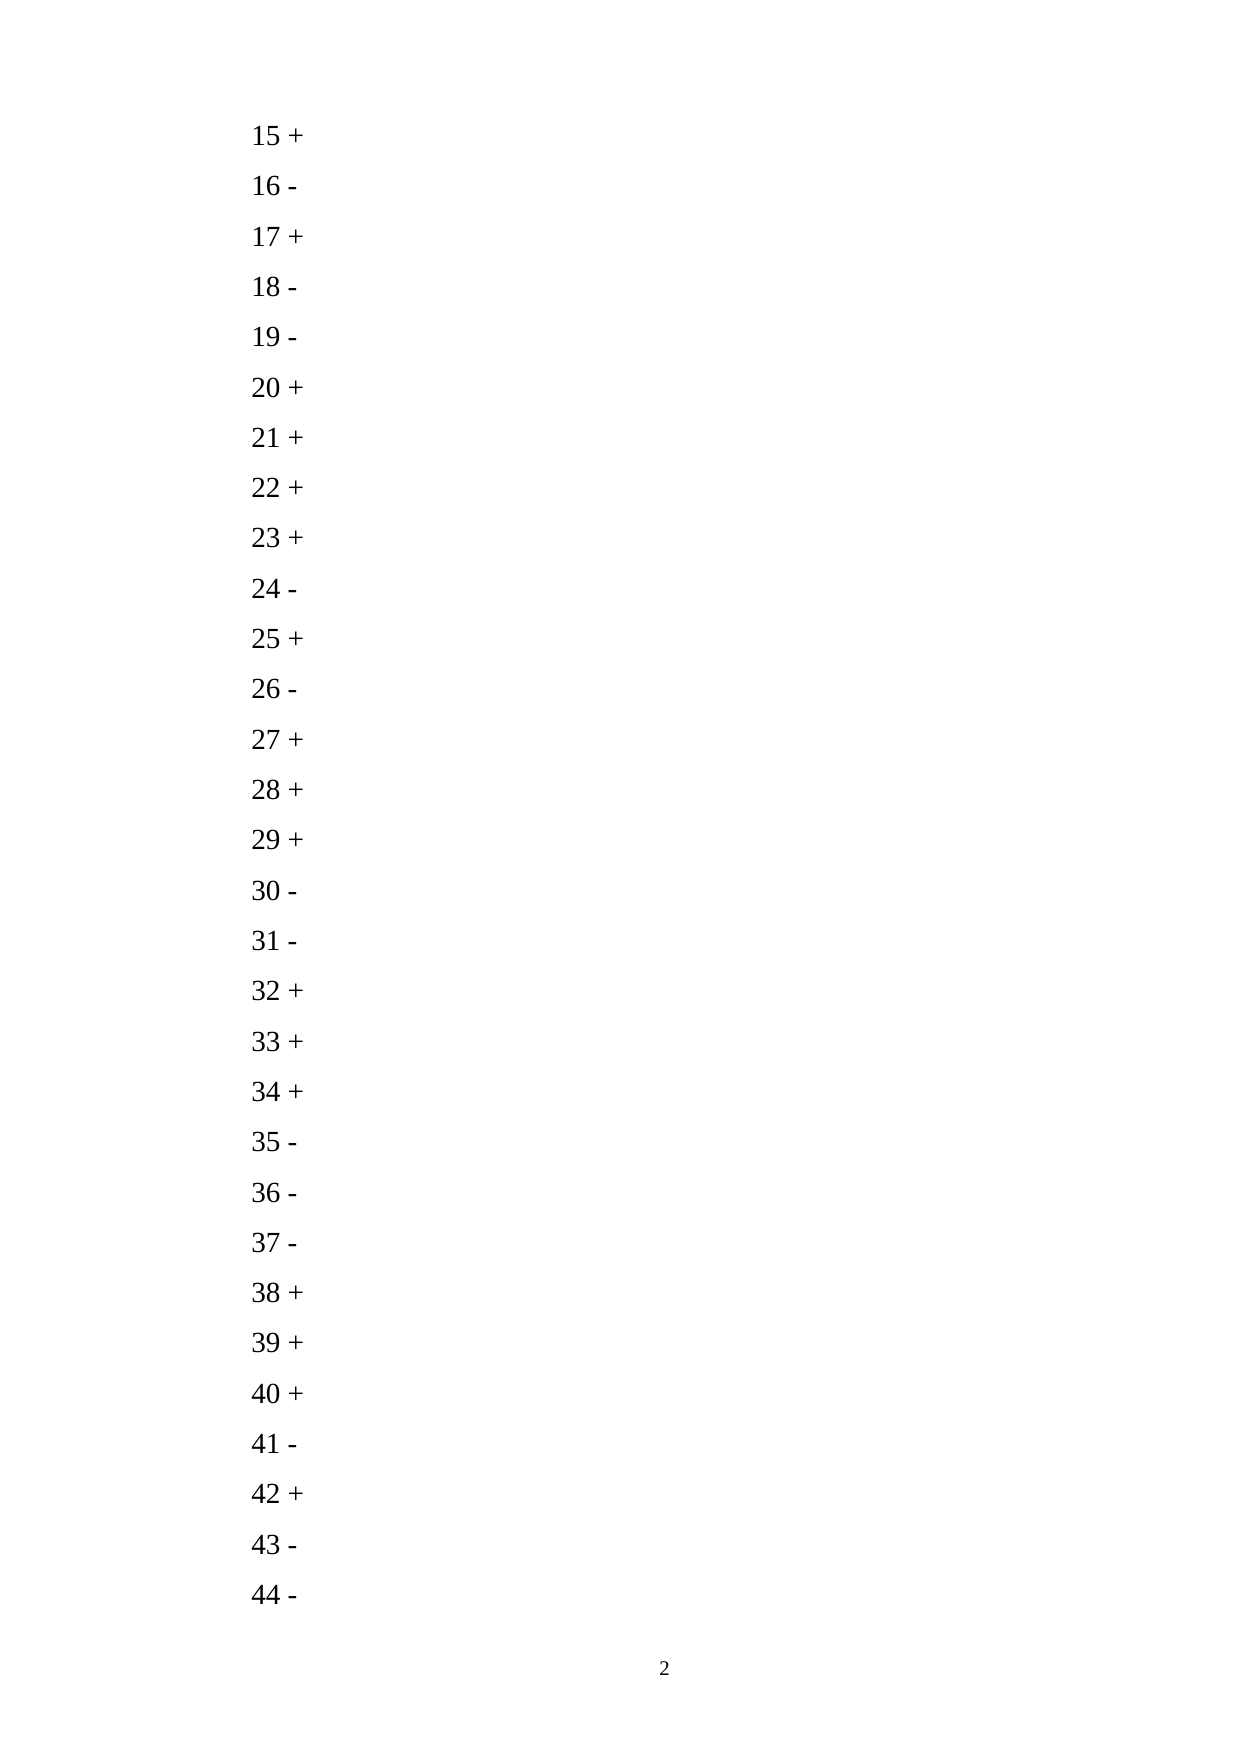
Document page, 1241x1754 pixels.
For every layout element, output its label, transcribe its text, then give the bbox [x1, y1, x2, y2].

text 23 + [177, 521, 1152, 554]
text 38 + [177, 1275, 1152, 1309]
text 37 - [177, 1225, 1152, 1258]
text 41 - [177, 1426, 1152, 1460]
text 40 + [177, 1376, 1152, 1409]
text 28 + [177, 772, 1152, 806]
text 29 + [177, 822, 1152, 856]
text 32 + [177, 973, 1152, 1007]
text 26 - [177, 672, 1152, 705]
text 27 + [177, 722, 1152, 755]
text 30 - [177, 873, 1152, 906]
text 42 + [177, 1477, 1152, 1510]
text 34 + [177, 1074, 1152, 1108]
text 36 - [177, 1175, 1152, 1208]
text 22 + [177, 470, 1152, 504]
text 15 + [177, 118, 1152, 152]
text 35 - [177, 1124, 1152, 1158]
text 33 + [177, 1024, 1152, 1057]
text 31 - [177, 923, 1152, 957]
text 43 - [177, 1527, 1152, 1560]
text 16 - [177, 168, 1152, 202]
text 17 + [177, 219, 1152, 252]
text 19 - [177, 319, 1152, 353]
text 21 + [177, 420, 1152, 453]
text 44 - [177, 1577, 1152, 1611]
text 24 - [177, 571, 1152, 604]
text 20 + [177, 370, 1152, 403]
text 39 + [177, 1326, 1152, 1359]
text 18 - [177, 269, 1152, 303]
text 25 + [177, 621, 1152, 655]
